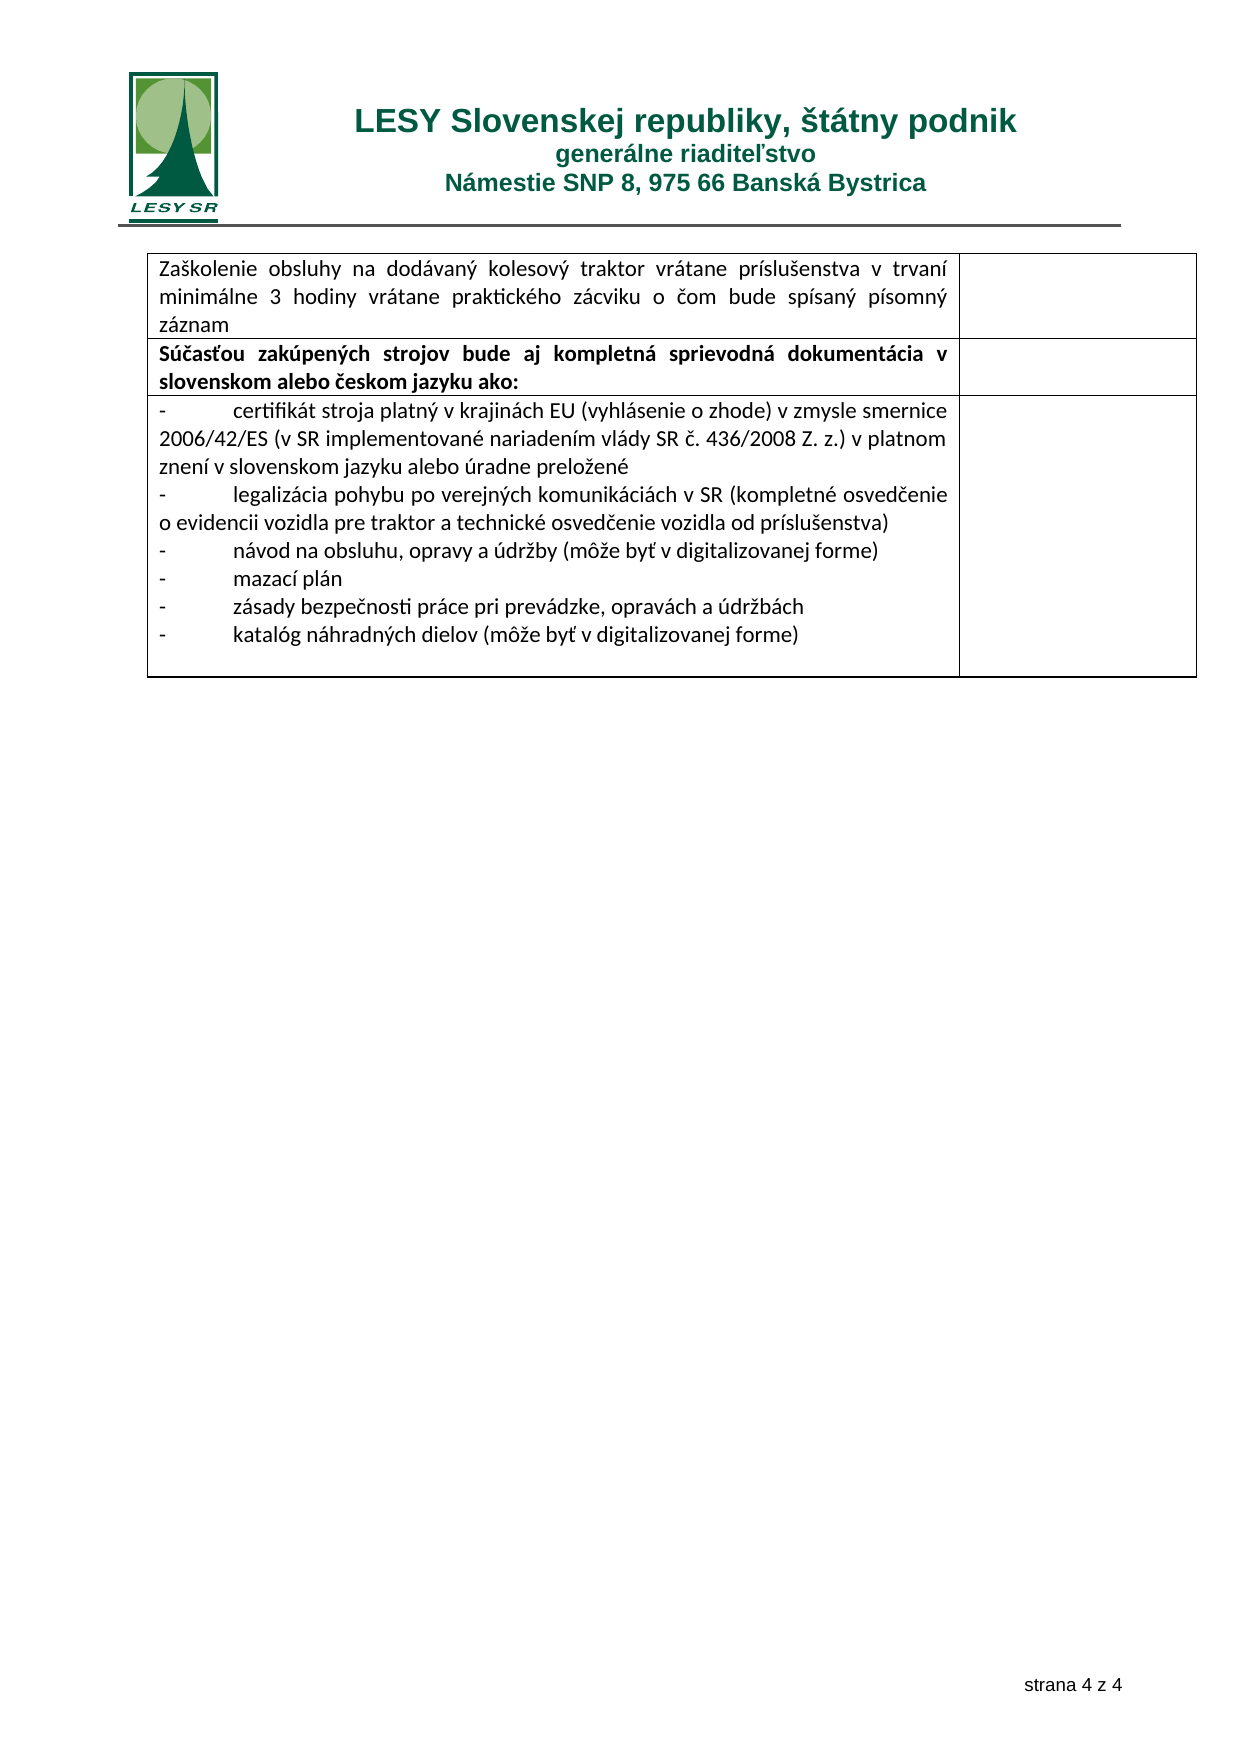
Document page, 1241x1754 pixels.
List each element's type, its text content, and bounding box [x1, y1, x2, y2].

table_cell [960, 339, 1196, 395]
table_cell [960, 396, 1196, 676]
table_cell [960, 254, 1196, 338]
table_cell Zaškolenie obsluhy na dodávaný kolesový traktor vrátane príslušenstva v trvaní minimálne 3 hodiny vrátane praktického zácviku o čom bude spísaný písomný záznam [148, 254, 959, 338]
table_cell Súčasťou zakúpených strojov bude aj kompletná sprievodná dokumentácia v slovenskom alebo českom jazyku ako: [148, 339, 959, 395]
table_cell - certifikát stroja platný v krajinách EU (vyhlásenie o zhode) v zmysle smernice 2006/42/ES (v SR implementované nariadením vlády SR č. 436/2008 Z. z.) v platnom znení v slovenskom jazyku alebo úradne preložené - legalizácia pohybu po verejných komunikáciách v SR (kompletné osvedčenie o evidencii vozidla pre traktor a technické osvedčenie vozidla od príslušenstva) - návod na obsluhu, opravy a údržby (môže byť v digitalizovanej forme) - mazací plán - zásady bezpečnosti práce pri prevádzke, opravách a údržbách - katalóg náhradných dielov (môže byť v digitalizovanej forme) [148, 396, 959, 676]
